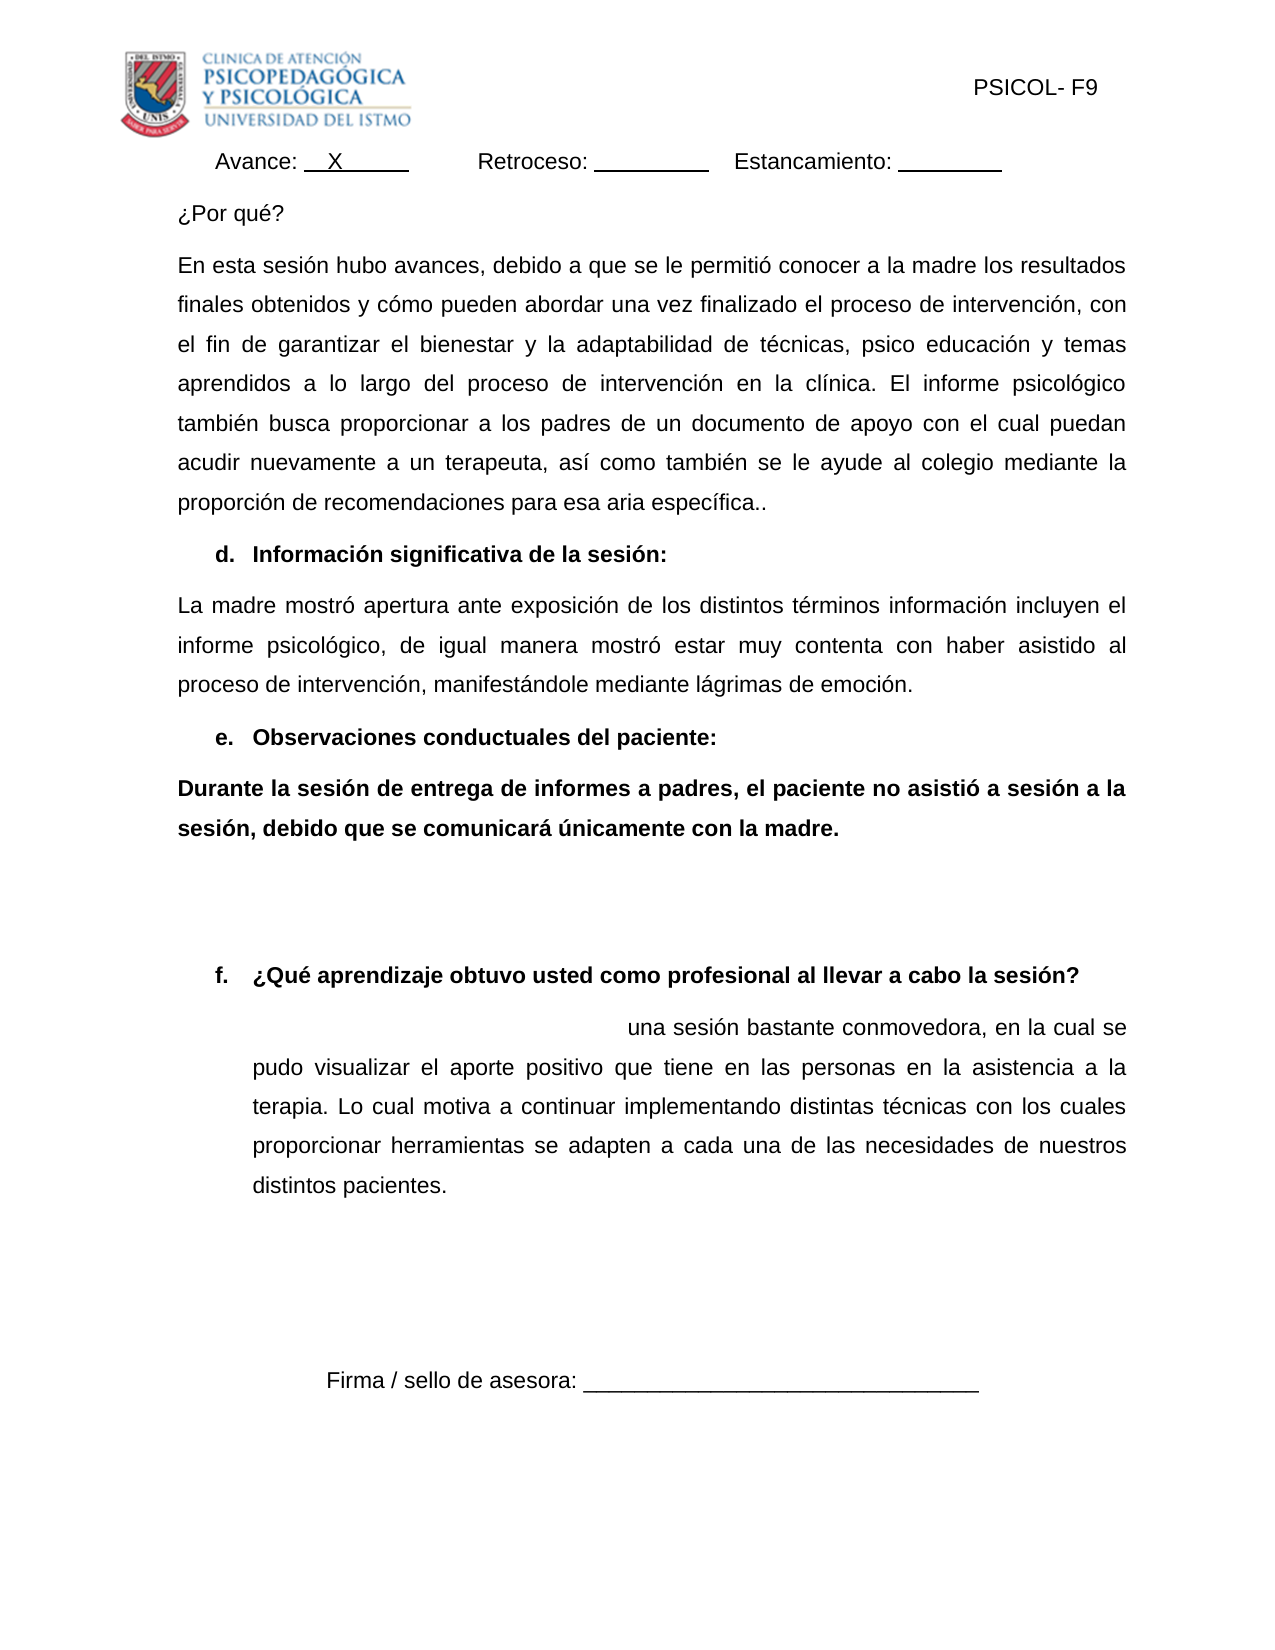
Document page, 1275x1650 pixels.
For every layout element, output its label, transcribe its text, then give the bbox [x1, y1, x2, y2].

list Observaciones conductuales del paciente: [215, 723, 1127, 750]
text Firma / sello de asesora: _______________________________ [177, 1367, 1127, 1394]
text En esta sesión hubo avances, debido a que se le permitió conocer a la madre los resultados finales obtenidos y cómo pueden abordar una vez finalizado el proceso de intervención, con el fin de garantizar el bienestar y la adaptabilidad de técnicas, psico educación y temas aprendidos a lo largo del proceso de intervención en la clínica. El informe psicológico también busca proporcionar a los padres de un documento de apoyo con el cual puedan acudir nuevamente a un terapeuta, así como también se le ayude al colegio mediante la proporción de recomendaciones para esa aria específica.. [177, 252, 1127, 515]
text una sesión bastante conmovedora, en la cual se pudo visualizar el aporte positivo que tiene en las personas en la asistencia a la terapia. Lo cual motiva a continuar implementando distintas técnicas con los cuales proporcionar herramientas se adapten a cada una de las necesidades de nuestros distintos pacientes. [252, 1014, 1127, 1238]
picture [65, 20, 437, 148]
text La madre mostró apertura ante exposición de los distintos términos información incluyen el informe psicológico, de igual manera mostró estar muy contenta con haber asistido al proceso de intervención, manifestándole mediante lágrimas de emoción. [177, 592, 1127, 698]
text Avance: X Retroceso: Estancamiento: [215, 148, 1127, 174]
list ¿Qué aprendizaje obtuvo usted como profesional al llevar a cabo la sesión? [215, 962, 1127, 988]
list Información significativa de la sesión: [215, 541, 1127, 567]
text Durante la sesión de entrega de informes a padres, el paciente no asistió a sesión a la sesión, debido que se comunicará únicamente con la madre. [177, 775, 1127, 841]
text ¿Por qué? [177, 200, 1127, 226]
